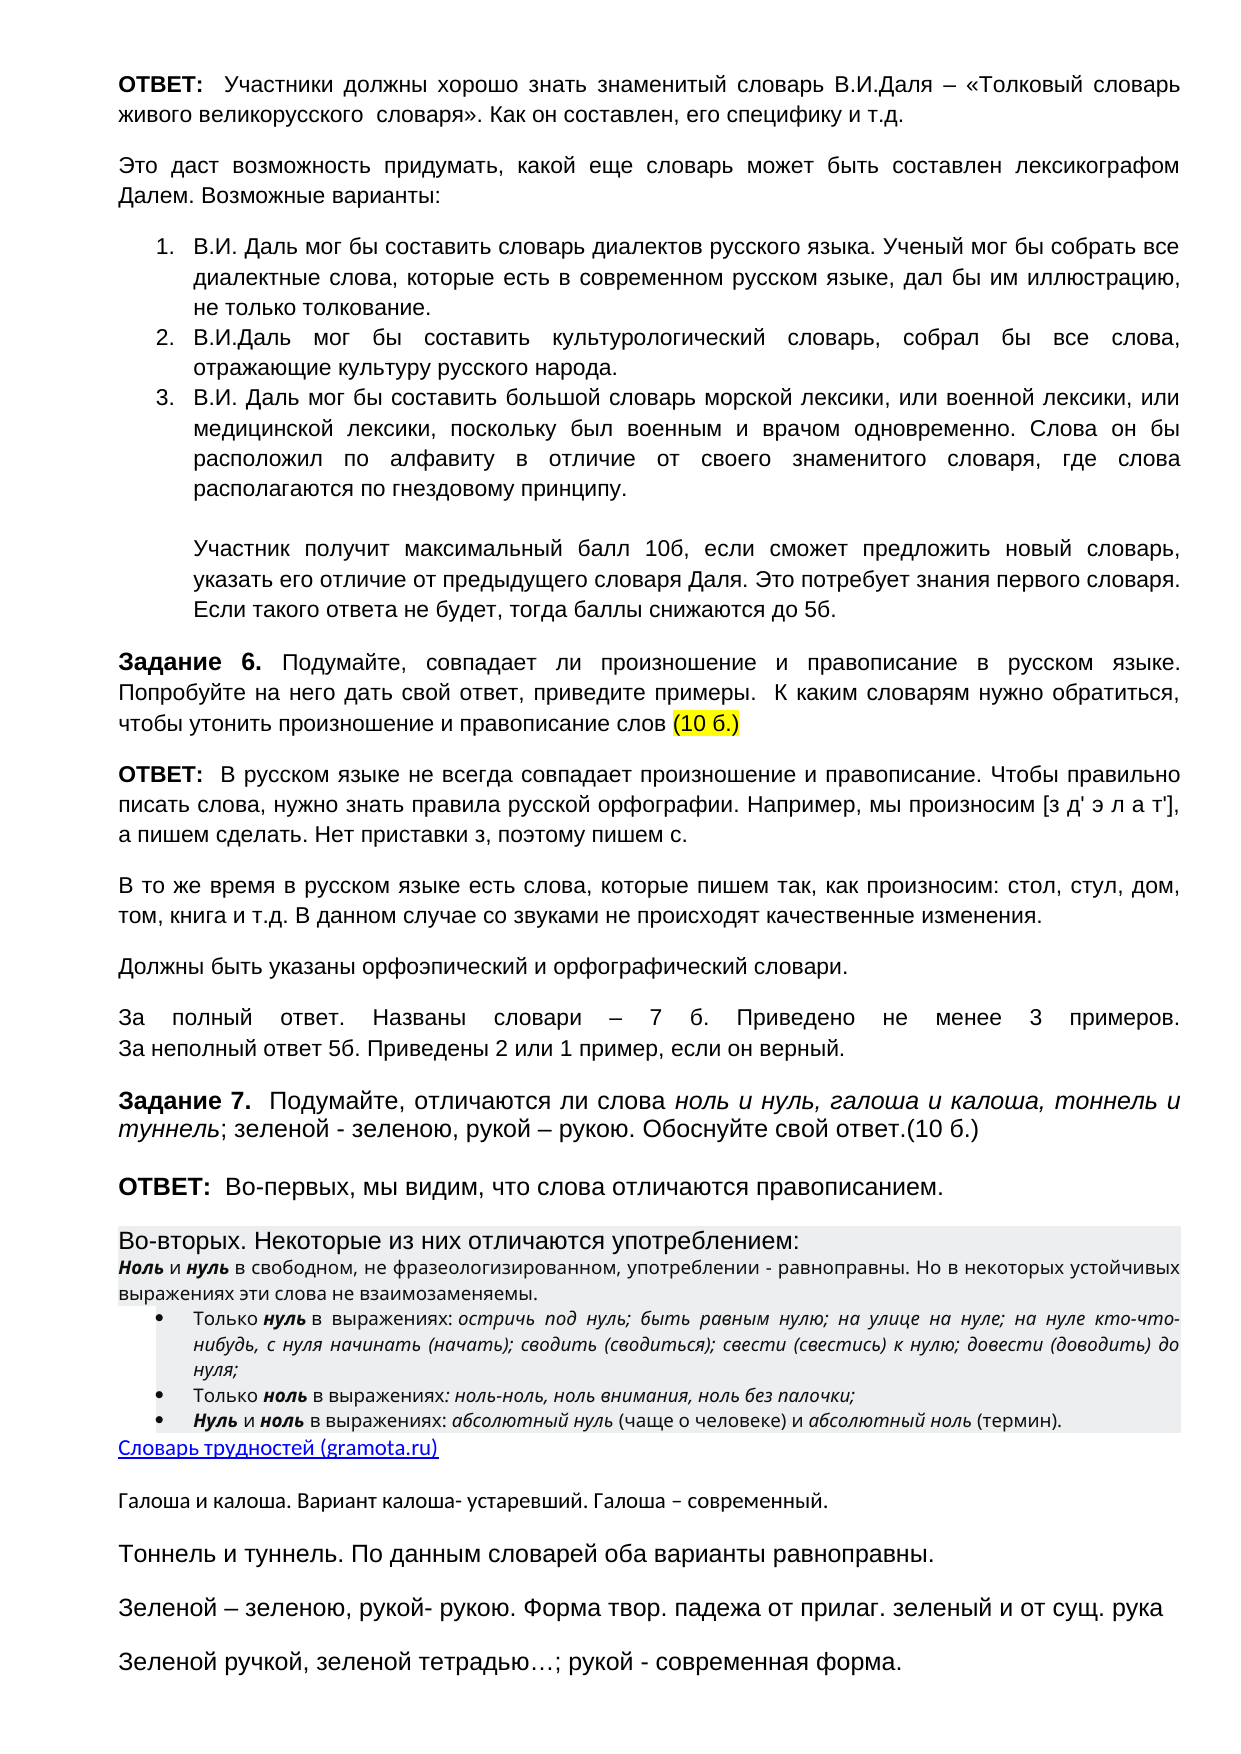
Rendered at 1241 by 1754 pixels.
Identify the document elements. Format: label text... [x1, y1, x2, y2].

text Задание 6. Подумайте, совпадает ли произношение и правописание в русском языке. Попробуйте на него дать свой ответ, приведите примеры. К каким словарям нужно обратиться, чтобы утонить произношение и правописание слов (10 б.) [118, 647, 1181, 736]
text ОТВЕТ: Во-первых, мы видим, что слова отличаются правописанием. [118, 1172, 1181, 1201]
text Ноль и нуль в свободном, не фразеологизированном, употреблении - равноправны. Но в некоторых устойчивых выражениях эти слова не взаимозаменяемы. [118, 1254, 1181, 1306]
list В.И. Даль мог бы составить словарь диалектов русского языка. Ученый мог бы собрать все диалектные слова, которые есть в современном русском языке, дал бы им иллюстрацию, не только толкование. [156, 233, 1181, 320]
text Тоннель и туннель. По данным словарей оба варианты равноправны. [118, 1539, 1181, 1568]
text Зеленой ручкой, зеленой тетрадью…; рукой - современная форма. [118, 1647, 1181, 1676]
list Участник получит максимальный балл 10б, если сможет предложить новый словарь, указать его отличие от предыдущего словаря Даля. Это потребует знания первого словаря. [193, 535, 1181, 592]
text Зеленой – зеленою, рукой- рукою. Форма твор. падежа от прилаг. зеленый и от сущ. рука [118, 1593, 1181, 1622]
list Если такого ответа не будет, тогда баллы снижаются до 5б. [193, 596, 1181, 622]
text ОТВЕТ: Участники должны хорошо знать знаменитый словарь В.И.Даля – «Толковый словарь живого великорусского словаря». Как он составлен, его специфику и т.д. [118, 71, 1181, 127]
text Словарь трудностей (gramota.ru) [118, 1433, 1181, 1461]
list Только нуль в выражениях: остричь под нуль; быть равным нулю; на улице на нуле; на нуле кто-что-нибудь, с нуля начинать (начать); сводить (сводиться); свести (свестись) к нулю; довести (доводить) до нуля; [156, 1306, 1181, 1382]
text Должны быть указаны орфоэпический и орфографический словари. [118, 953, 1181, 980]
text В то же время в русском языке есть слова, которые пишем так, как произносим: стол, стул, дом, том, книга и т.д. В данном случае со звуками не происходят качественные изменения. [118, 872, 1181, 929]
text ОТВЕТ: В русском языке не всегда совпадает произношение и правописание. Чтобы правильно писать слова, нужно знать правила русской орфографии. Например, мы произносим [з д' э л а т'], а пишем сделать. Нет приставки з, поэтому пишем с. [118, 761, 1181, 847]
text За полный ответ. Названы словари – 7 б. Приведено не менее 3 примеров. За неполный ответ 5б. Приведены 2 или 1 пример, если он верный. [118, 1004, 1181, 1061]
text Во-вторых. Некоторые из них отличаются употреблением: [118, 1226, 1181, 1254]
list В.И. Даль мог бы составить большой словарь морской лексики, или военной лексики, или медицинской лексики, поскольку был военным и врачом одновременно. Слова он бы расположил по алфавиту в отличие от своего знаменитого словаря, где слова располагаются по гнездовому принципу. [156, 384, 1181, 501]
list В.И.Даль мог бы составить культурологический словарь, собрал бы все слова, отражающие культуру русского народа. [156, 324, 1181, 380]
list Нуль и ноль в выражениях: абсолютный нуль (чаще о человеке) и абсолютный ноль (термин). [156, 1408, 1181, 1433]
list Только ноль в выражениях: ноль-ноль, ноль внимания, ноль без палочки; [156, 1382, 1181, 1408]
text Галоша и калоша. Вариант калоша- устаревший. Галоша – современный. [118, 1486, 1181, 1514]
text Это даст возможность придумать, какой еще словарь может быть составлен лексикографом Далем. Возможные варианты: [118, 152, 1181, 208]
text Задание 7. Подумайте, отличаются ли слова ноль и нуль, галоша и калоша, тоннель и туннель; зеленой - зеленою, рукой – рукою. Обоснуйте свой ответ.(10 б.) [118, 1086, 1181, 1143]
